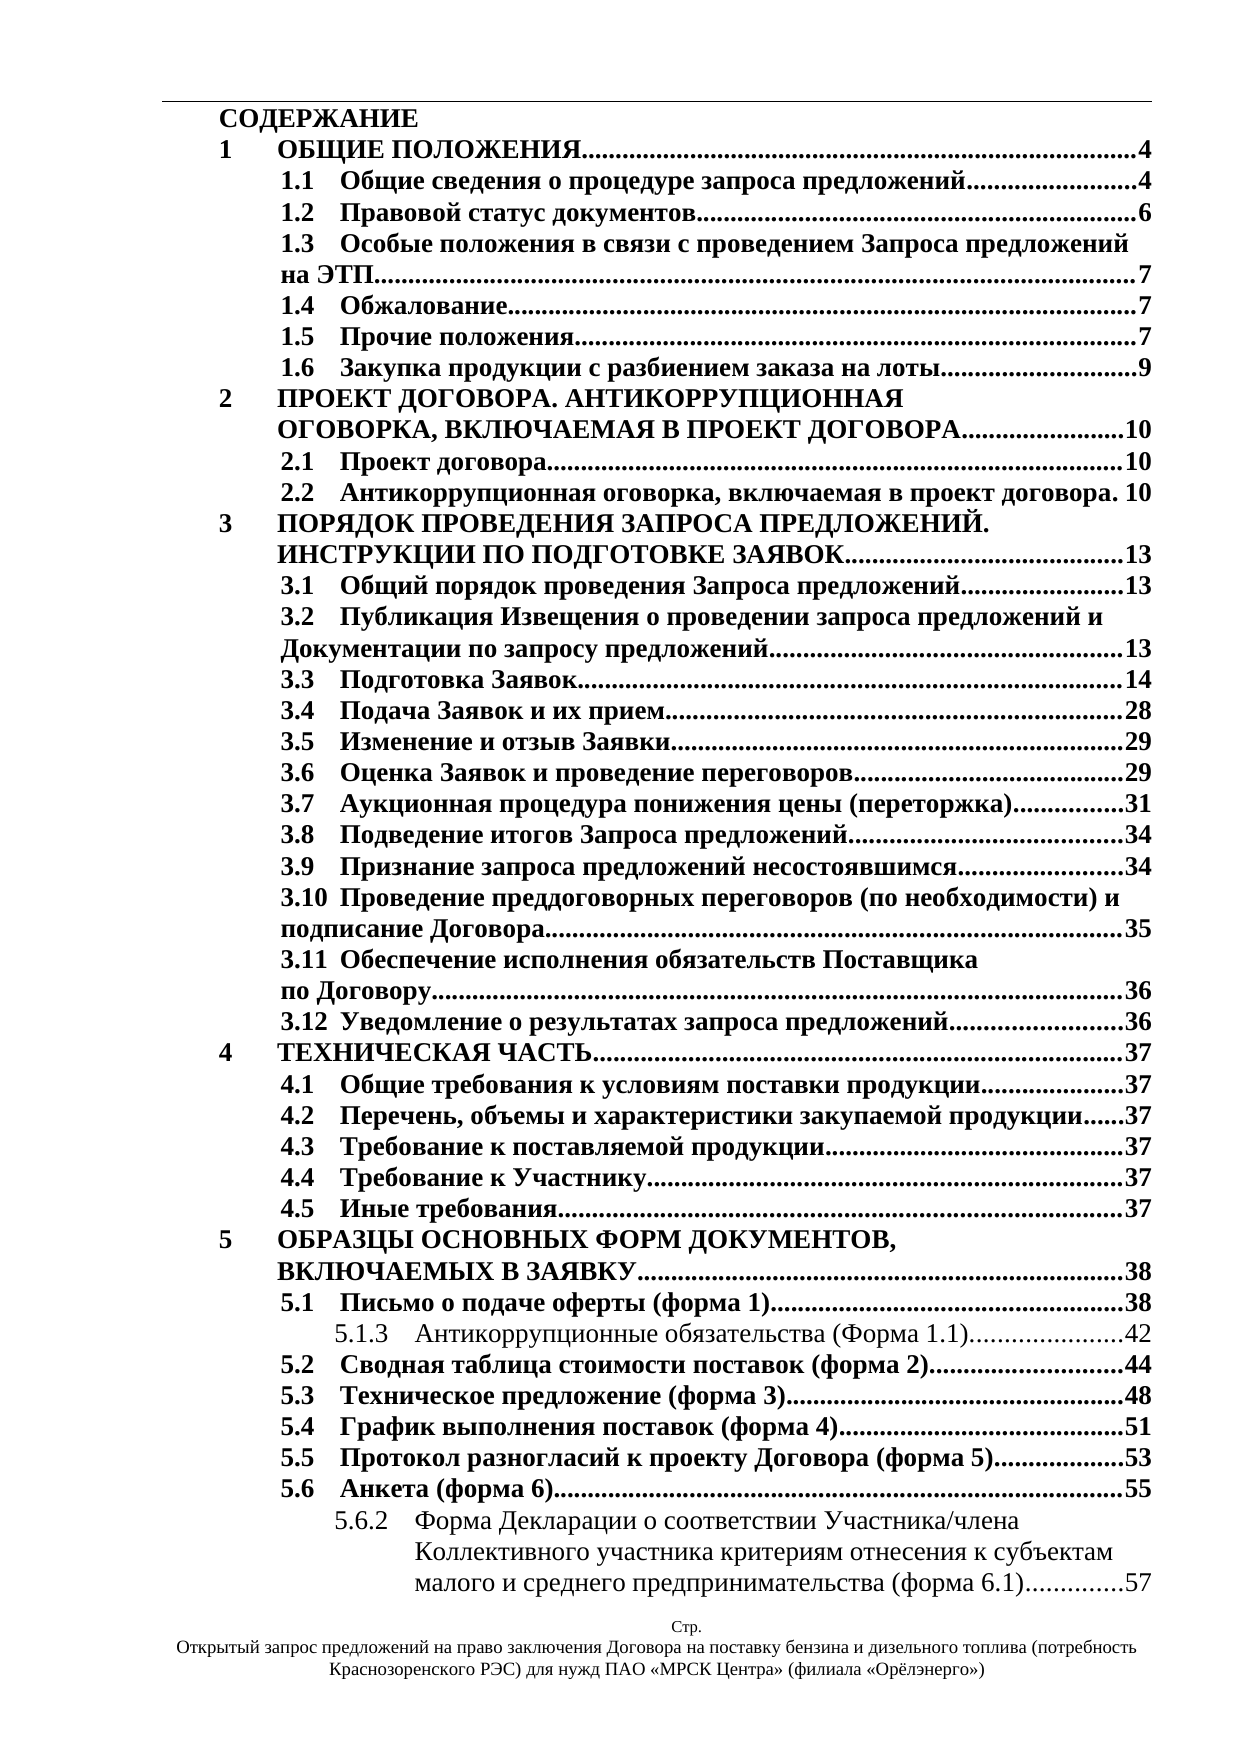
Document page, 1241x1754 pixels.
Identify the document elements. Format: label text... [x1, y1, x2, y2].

text 3.3 Подготовка Заявок 14 [280, 663, 1133, 694]
text 1.2 Правовой статус документов 6 [280, 196, 1133, 227]
text 5.6 Анкета (форма 6) 55 [280, 1473, 1133, 1504]
text 4.2 Перечень, объемы и характеристики закупаемой продукции 37 [280, 1099, 1133, 1130]
text 5.3 Техническое предложение (форма 3) 48 [280, 1379, 1133, 1410]
text 5 Образцы основных форм документов, включаемых в Заявку 38 [218, 1223, 1033, 1286]
text 1.5 Прочие положения 7 [280, 320, 1133, 351]
text 1.4 Обжалование 7 [280, 289, 1133, 320]
text 1.1 Общие сведения о процедуре запроса предложений 4 [280, 164, 1133, 196]
text 2.2 Антикоррупционная оговорка, включаемая в проект договора 10 [280, 476, 1133, 507]
text 5.4 График выполнения поставок (форма 4) 51 [280, 1410, 1133, 1441]
text 3.1 Общий порядок проведения Запроса предложений 13 [280, 569, 1133, 601]
text 5.6.2 Форма Декларации о соответствии Участника/члена Коллективного участника критериям отнесения к субъектам малого и среднего предпринимательства (форма 6.1) 57 [334, 1504, 1144, 1597]
text 2.1 Проект договора 10 [280, 445, 1133, 476]
text 3.8 Подведение итогов Запроса предложений 34 [280, 818, 1133, 850]
text 3 Порядок проведения Запроса предложений. Инструкции по подготовке Заявок 13 [218, 507, 1033, 569]
text СОДЕРЖАНИЕ [218, 102, 938, 133]
text 3.10 Проведение преддоговорных переговоров (по необходимости) и подписание Договора 35 [280, 881, 1133, 943]
text 5.1.3 Антикоррупционные обязательства (Форма 1.1). 42 [334, 1317, 1144, 1348]
text 4.4 Требование к Участнику. 37 [280, 1161, 1133, 1192]
text 4.3 Требование к поставляемой продукции 37 [280, 1130, 1133, 1161]
text 3.9 Признание запроса предложений несостоявшимся 34 [280, 850, 1133, 881]
text 5.2 Сводная таблица стоимости поставок (форма 2) 44 [280, 1348, 1133, 1379]
text 1.3 Особые положения в связи с проведением Запроса предложений на ЭТП 7 [280, 227, 1133, 289]
text 1 Общие положения 4 [218, 133, 1033, 164]
text 4 Техническая часть 37 [218, 1037, 1033, 1068]
text 3.5 Изменение и отзыв Заявки 29 [280, 725, 1133, 756]
text 3.4 Подача Заявок и их прием 28 [280, 694, 1133, 725]
text 5.1 Письмо о подаче оферты (форма 1) 38 [280, 1286, 1133, 1317]
text 5.5 Протокол разногласий к проекту Договора (форма 5) 53 [280, 1441, 1133, 1473]
text 3.7 Аукционная процедура понижения цены (переторжка) 31 [280, 787, 1133, 818]
text 4.5 Иные требования 37 [280, 1192, 1133, 1223]
text 4.1 Общие требования к условиям поставки продукции 37 [280, 1068, 1133, 1099]
text 3.2 Публикация Извещения о проведении запроса предложений и Документации по запросу предложений 13 [280, 601, 1133, 663]
text 3.6 Оценка Заявок и проведение переговоров 29 [280, 756, 1133, 787]
text 3.12 Уведомление о результатах запроса предложений 36 [280, 1005, 1133, 1037]
text 1.6 Закупка продукции с разбиением заказа на лоты 9 [280, 351, 1133, 382]
text 3.11 Обеспечение исполнения обязательств Поставщика по Договору 36 [280, 943, 1133, 1005]
text 2 Проект Договора. Антикоррупционная оговорка, включаемая в проект договора 10 [218, 382, 1033, 445]
